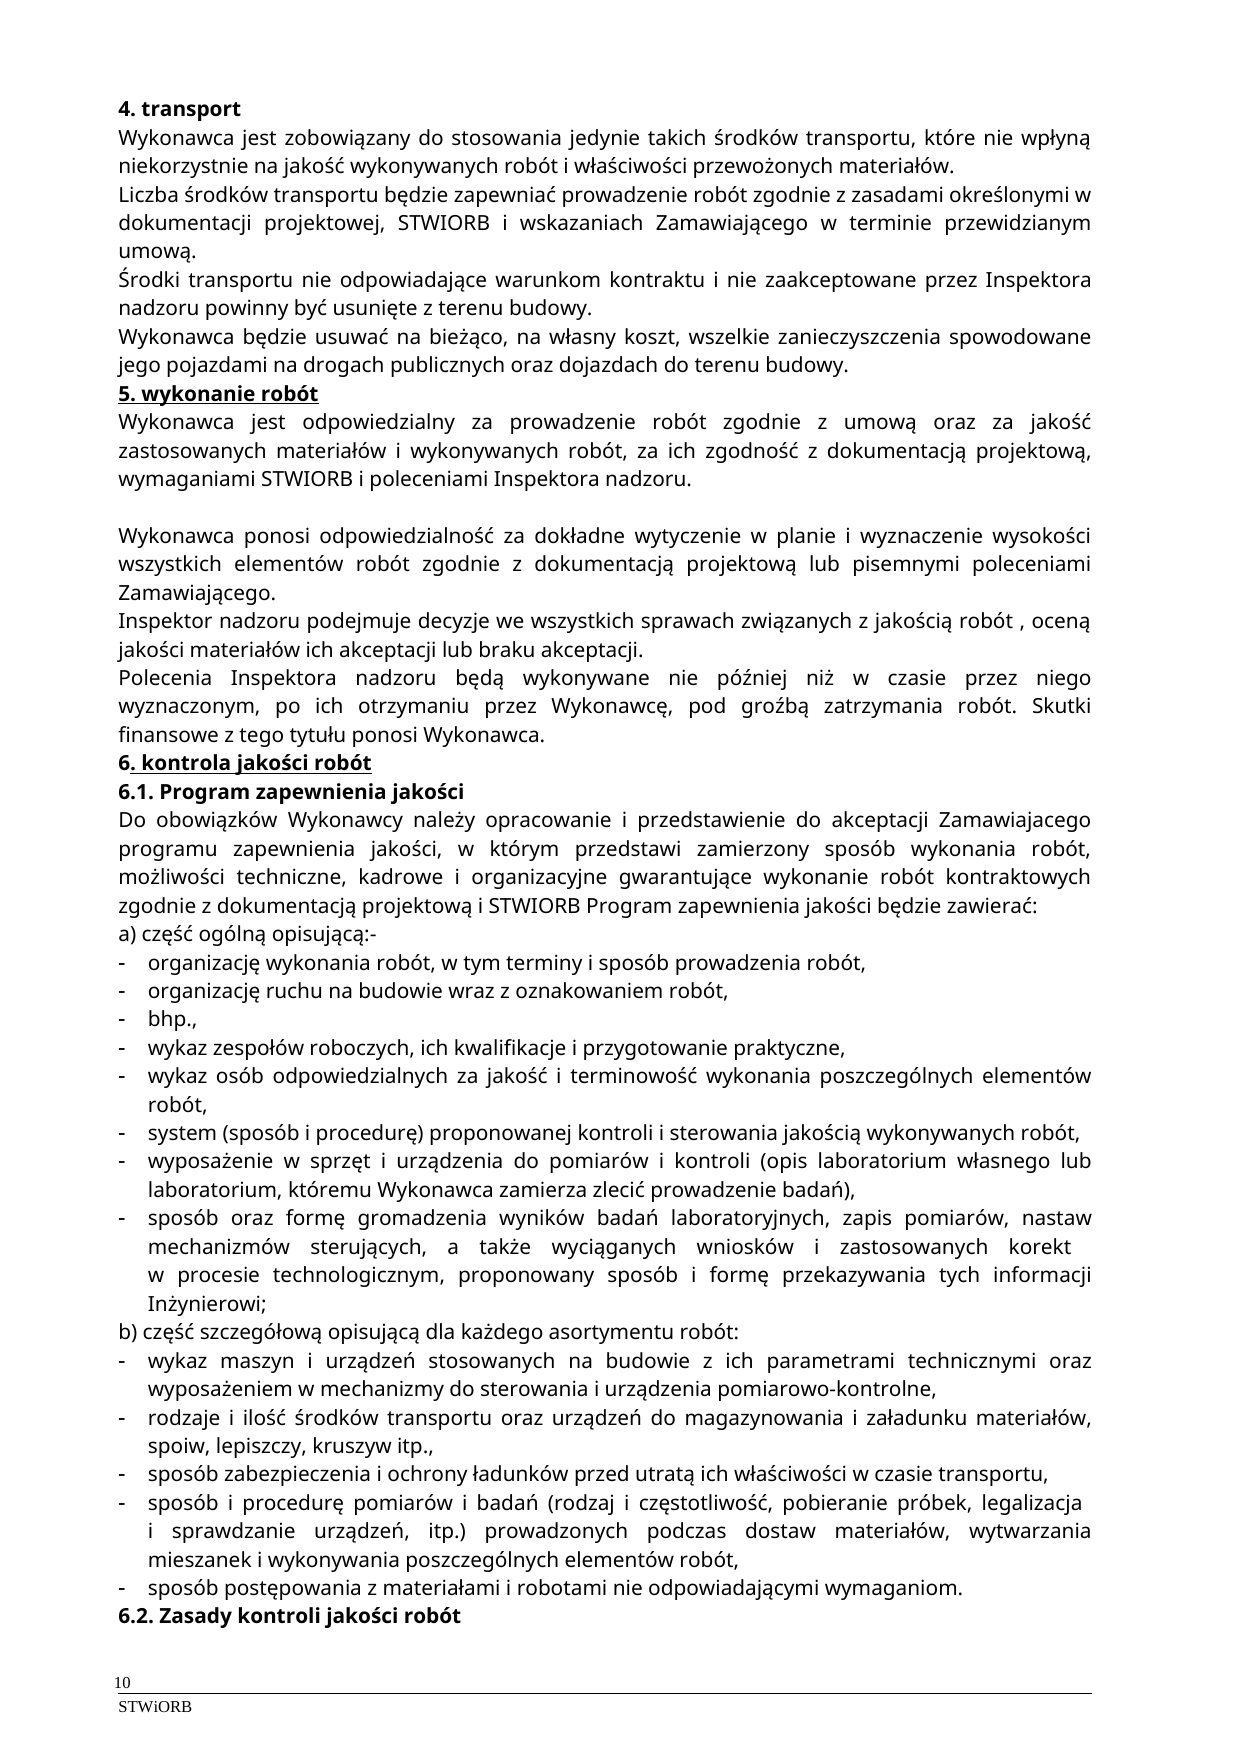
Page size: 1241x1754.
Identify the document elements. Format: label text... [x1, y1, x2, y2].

text Polecenia Inspektora nadzoru będą wykonywane nie później niż w czasie przez niego wyznaczonym, po ich otrzymaniu przez Wykonawcę, pod groźbą zatrzymania robót. Skutki finansowe z tego tytułu ponosi Wykonawca. [118, 663, 1092, 748]
list rodzaje i ilość środków transportu oraz urządzeń do magazynowania i załadunku materiałów, spoiw, lepiszczy, kruszyw itp., [118, 1403, 1092, 1459]
text Inspektor nadzoru podejmuje decyzje we wszystkich sprawach związanych z jakością robót , oceną jakości materiałów ich akceptacji lub braku akceptacji. [118, 606, 1092, 663]
list sposób i procedurę pomiarów i badań (rodzaj i częstotliwość, pobieranie próbek, legalizacja i sprawdzanie urządzeń, itp.) prowadzonych podczas dostaw materiałów, wytwarzania mieszanek i wykonywania poszczególnych elementów robót, [118, 1488, 1092, 1573]
text Wykonawca ponosi odpowiedzialność za dokładne wytyczenie w planie i wyznaczenie wysokości wszystkich elementów robót zgodnie z dokumentacją projektową lub pisemnymi poleceniami Zamawiającego. [118, 521, 1092, 606]
text 6. kontrola jakości robót [118, 748, 1092, 777]
list organizację wykonania robót, w tym terminy i sposób prowadzenia robót, [118, 948, 1092, 976]
text Wykonawca jest odpowiedzialny za prowadzenie robót zgodnie z umową oraz za jakość zastosowanych materiałów i wykonywanych robót, za ich zgodność z dokumentacją projektową, wymaganiami STWIORB i poleceniami Inspektora nadzoru. [118, 407, 1092, 493]
list wykaz zespołów roboczych, ich kwalifikacje i przygotowanie praktyczne, [118, 1033, 1092, 1061]
text b) część szczegółową opisującą dla każdego asortymentu robót: [118, 1317, 1092, 1346]
list bhp., [118, 1004, 1092, 1033]
text 6.2. Zasady kontroli jakości robót [118, 1602, 1092, 1630]
text 5. wykonanie robót [118, 379, 1092, 407]
list wykaz osób odpowiedzialnych za jakość i terminowość wykonania poszczególnych elementów robót, [118, 1061, 1092, 1118]
text Wykonawca jest zobowiązany do stosowania jedynie takich środków transportu, które nie wpłyną niekorzystnie na jakość wykonywanych robót i właściwości przewożonych materiałów. [118, 123, 1092, 180]
list sposób postępowania z materiałami i robotami nie odpowiadającymi wymaganiom. [118, 1573, 1092, 1602]
list sposób oraz formę gromadzenia wyników badań laboratoryjnych, zapis pomiarów, nastaw mechanizmów sterujących, a także wyciąganych wniosków i zastosowanych korekt w procesie technologicznym, proponowany sposób i formę przekazywania tych informacji Inżynierowi; [118, 1203, 1092, 1317]
text a) część ogólną opisującą:- [118, 919, 1092, 948]
list wyposażenie w sprzęt i urządzenia do pomiarów i kontroli (opis laboratorium własnego lub laboratorium, któremu Wykonawca zamierza zlecić prowadzenie badań), [118, 1147, 1092, 1203]
text Środki transportu nie odpowiadające warunkom kontraktu i nie zaakceptowane przez Inspektora nadzoru powinny być usunięte z terenu budowy. [118, 265, 1092, 322]
list sposób zabezpieczenia i ochrony ładunków przed utratą ich właściwości w czasie transportu, [118, 1459, 1092, 1488]
list system (sposób i procedurę) proponowanej kontroli i sterowania jakością wykonywanych robót, [118, 1118, 1092, 1147]
text Wykonawca będzie usuwać na bieżąco, na własny koszt, wszelkie zanieczyszczenia spowodowane jego pojazdami na drogach publicznych oraz dojazdach do terenu budowy. [118, 322, 1092, 379]
text Do obowiązków Wykonawcy należy opracowanie i przedstawienie do akceptacji Zamawiajacego programu zapewnienia jakości, w którym przedstawi zamierzony sposób wykonania robót, możliwości techniczne, kadrowe i organizacyjne gwarantujące wykonanie robót kontraktowych zgodnie z dokumentacją projektową i STWIORB Program zapewnienia jakości będzie zawierać: [118, 805, 1092, 919]
text 6.1. Program zapewnienia jakości [118, 777, 1092, 805]
text 4. transport [118, 94, 1092, 123]
list wykaz maszyn i urządzeń stosowanych na budowie z ich parametrami technicznymi oraz wyposażeniem w mechanizmy do sterowania i urządzenia pomiarowo-kontrolne, [118, 1346, 1092, 1403]
text Liczba środków transportu będzie zapewniać prowadzenie robót zgodnie z zasadami określonymi w dokumentacji projektowej, STWIORB i wskazaniach Zamawiającego w terminie przewidzianym umową. [118, 180, 1092, 265]
list organizację ruchu na budowie wraz z oznakowaniem robót, [118, 976, 1092, 1004]
